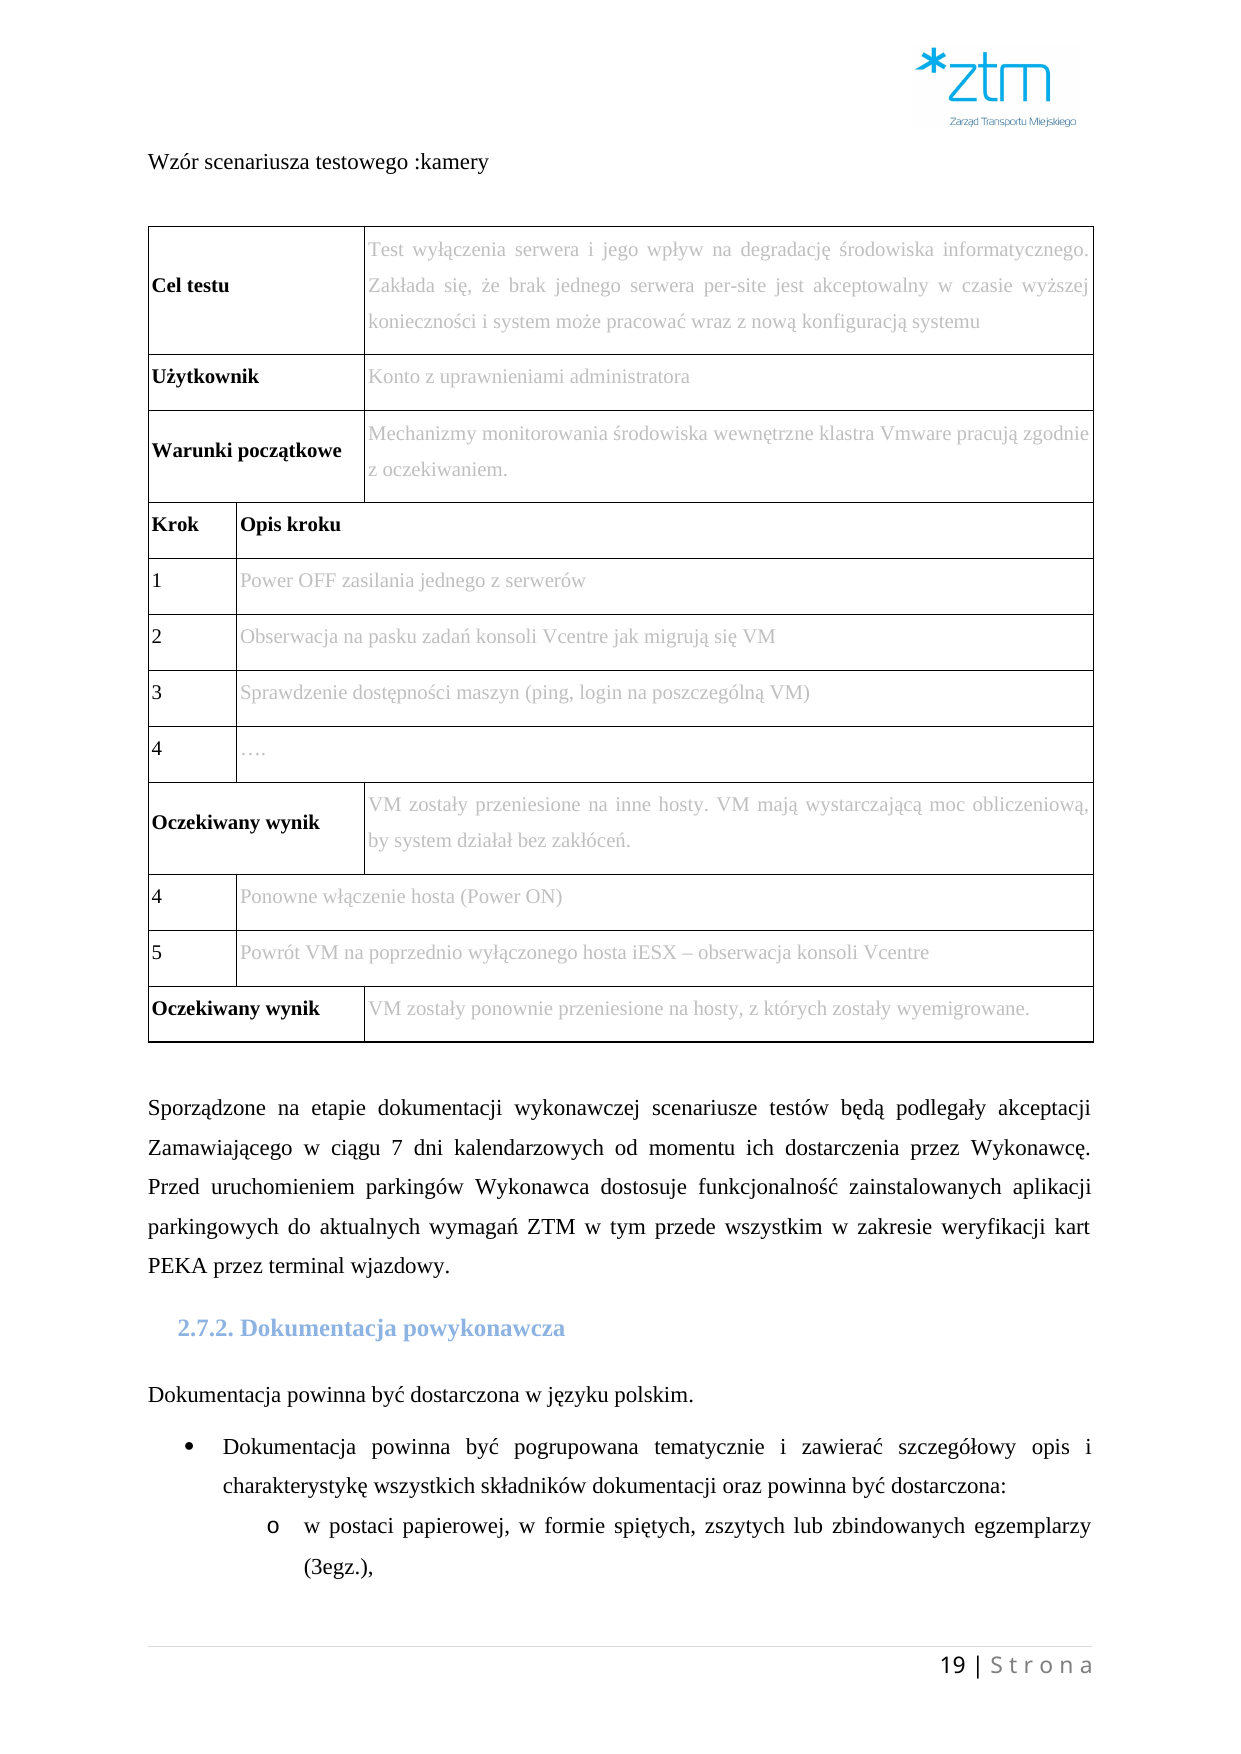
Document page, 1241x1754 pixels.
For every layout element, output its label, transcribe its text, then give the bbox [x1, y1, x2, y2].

table_cell Oczekiwany wynik [149, 987, 364, 1041]
table_cell Oczekiwany wynik [149, 783, 364, 874]
table_cell 3 [149, 671, 236, 726]
table_header Cel testu [149, 227, 364, 354]
table_cell Obserwacja na pasku zadań konsoli Vcentre jak migrują się VM [237, 615, 1093, 670]
table_cell Sprawdzenie dostępności maszyn (ping, login na poszczególną VM) [237, 671, 1093, 726]
table_cell VM zostały ponownie przeniesione na hosty, z których zostały wyemigrowane. [365, 987, 1093, 1041]
subtitle Dokumentacja powykonawcza [177, 1313, 1092, 1341]
table_header Test wyłączenia serwera i jego wpływ na degradację środowiska informatycznego. Zakłada się, że brak jednego serwera per-site jest akceptowalny w czasie wyższej konieczności i system może pracować wraz z nową konfiguracją systemu [365, 227, 1093, 354]
table_cell Power OFF zasilania jednego z serwerów [237, 559, 1093, 614]
table_cell 4 [149, 875, 236, 929]
text Dokumentacja powinna być dostarczona w języku polskim. [148, 1381, 1092, 1407]
table_cell Konto z uprawnieniami administratora [365, 355, 1093, 410]
table_cell Mechanizmy monitorowania środowiska wewnętrzne klastra Vmware pracują zgodnie z oczekiwaniem. [365, 411, 1093, 502]
table_cell 1 [149, 559, 236, 614]
table_cell …. [237, 727, 1093, 782]
table_cell Ponowne włączenie hosta (Power ON) [237, 875, 1093, 929]
table_cell 4 [149, 727, 236, 782]
picture [912, 45, 1080, 129]
table_cell Warunki początkowe [149, 411, 364, 502]
table_cell 5 [149, 931, 236, 986]
table_cell Użytkownik [149, 355, 364, 410]
table_cell Powrót VM na poprzednio wyłączonego hosta iESX – obserwacja konsoli Vcentre [237, 931, 1093, 986]
table_cell VM zostały przeniesione na inne hosty. VM mają wystarczającą moc obliczeniową, by system działał bez zakłóceń. [365, 783, 1093, 874]
text Sporządzone na etapie dokumentacji wykonawczej scenariusze testów będą podlegały akceptacji Zamawiającego w ciągu 7 dni kalendarzowych od momentu ich dostarczenia przez Wykonawcę. Przed uruchomieniem parkingów Wykonawca dostosuje funkcjonalność zainstalowanych aplikacji parkingowych do aktualnych wymagań ZTM w tym przede wszystkim w zakresie weryfikacji kart PEKA przez terminal wjazdowy. [148, 1094, 1092, 1279]
table_cell 2 [149, 615, 236, 670]
table_cell Opis kroku [237, 503, 1093, 558]
list w postaci papierowej, w formie spiętych, zszytych lub zbindowanych egzemplarzy (3egz.), [266, 1512, 1092, 1579]
text Wzór scenariusza testowego :kamery [148, 148, 1092, 174]
table_cell Krok [149, 503, 236, 558]
list Dokumentacja powinna być pogrupowana tematycznie i zawierać szczegółowy opis i charakterystykę wszystkich składników dokumentacji oraz powinna być dostarczona: [185, 1433, 1092, 1499]
